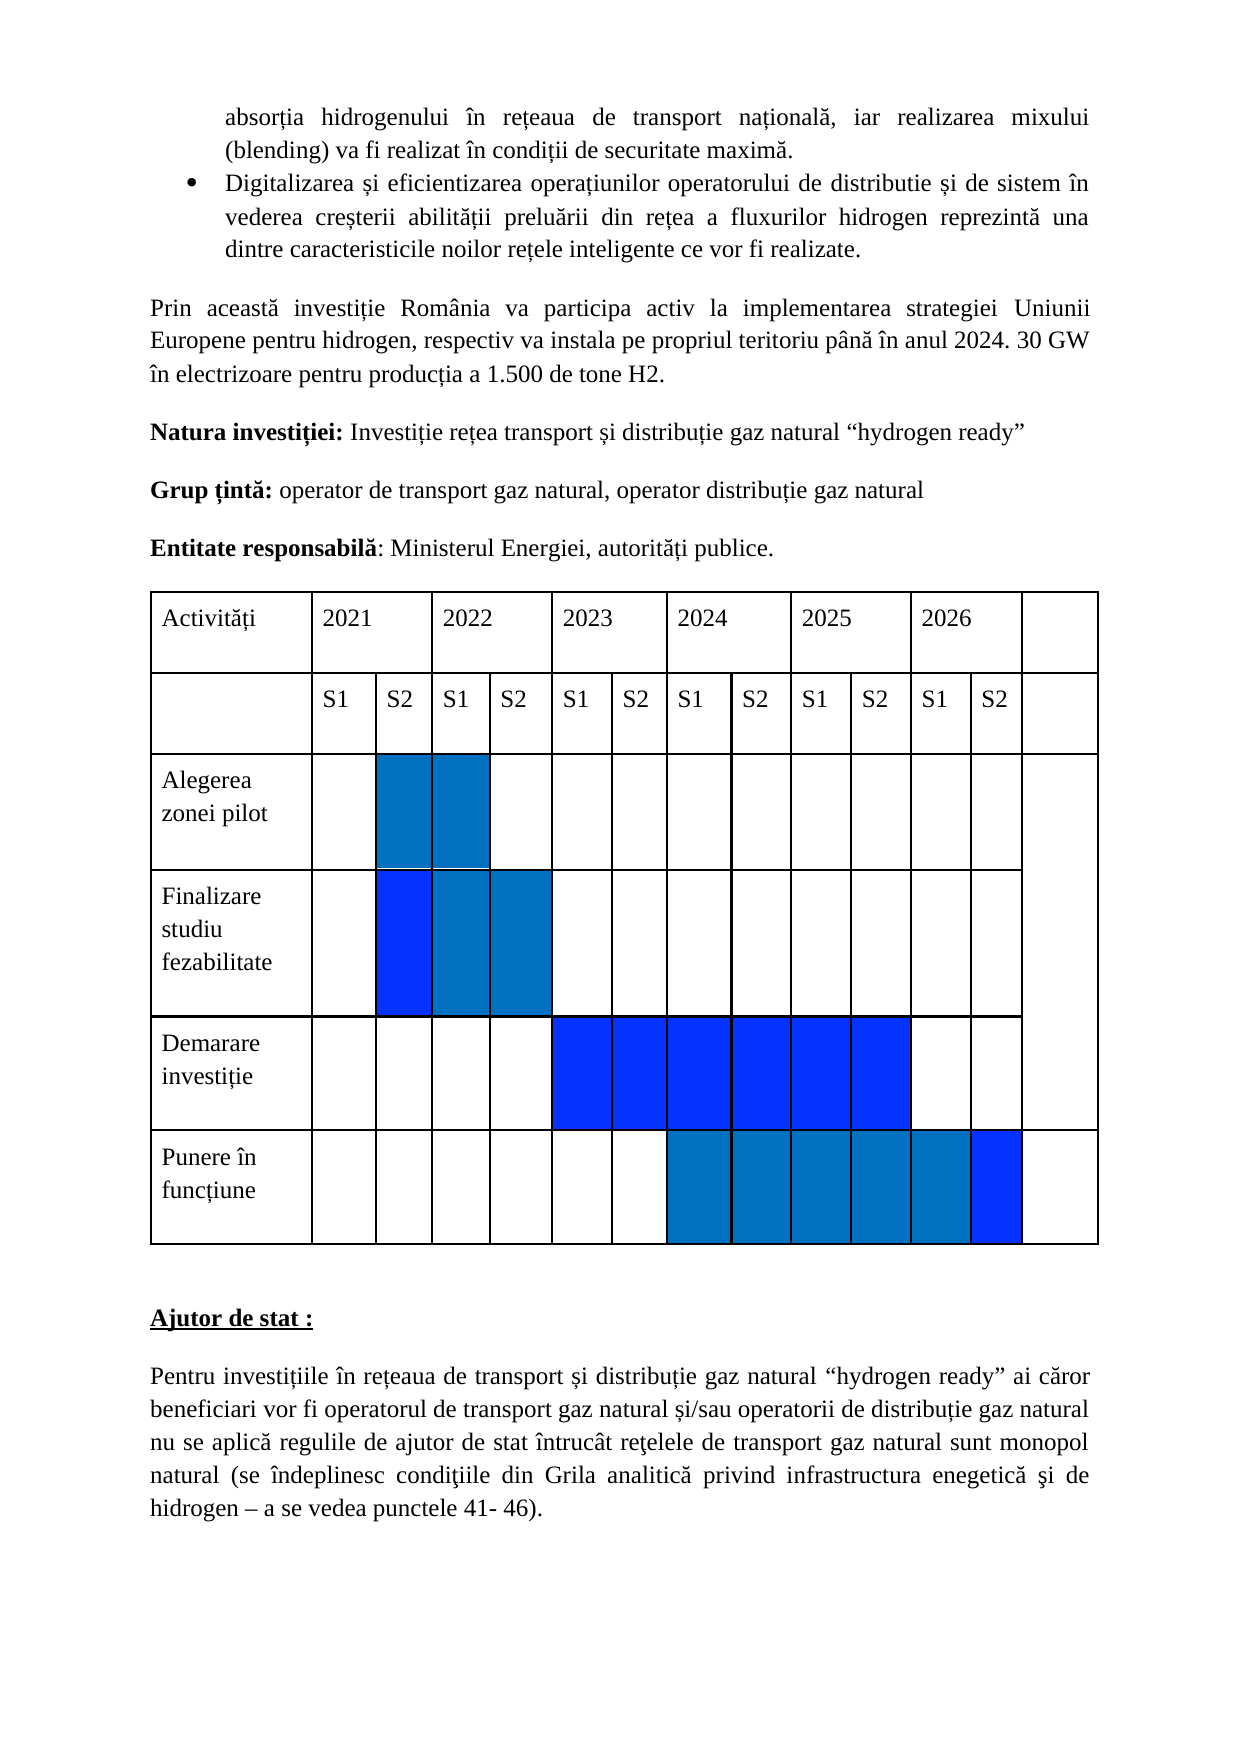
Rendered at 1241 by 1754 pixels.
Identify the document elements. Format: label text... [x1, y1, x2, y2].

table_cell [313, 755, 375, 868]
table_cell S1 [912, 674, 970, 753]
table_header Activități [152, 593, 311, 672]
table_header 2023 [553, 593, 666, 672]
table_header [1023, 593, 1097, 672]
table_cell [912, 755, 970, 868]
table_cell [792, 755, 850, 868]
table_cell [433, 755, 489, 868]
table_cell [313, 1018, 375, 1129]
table_cell [972, 871, 1021, 1015]
table_cell Alegerea zonei pilot [152, 755, 311, 868]
table_cell [553, 1131, 611, 1243]
table_cell S1 [433, 674, 489, 753]
table_cell [792, 1018, 850, 1129]
table_cell [553, 1018, 611, 1129]
table_cell S1 [553, 674, 611, 753]
table_cell [668, 871, 730, 1015]
table_cell [852, 755, 910, 868]
table_cell [377, 871, 431, 1015]
table_cell [972, 755, 1021, 868]
table_cell [733, 871, 790, 1015]
table_cell [313, 871, 375, 1015]
table_cell S2 [613, 674, 666, 753]
table_cell [433, 1131, 489, 1243]
table_header 2025 [792, 593, 910, 672]
table_cell Punere în funcțiune [152, 1131, 311, 1243]
text Grup țintă: operator de transport gaz natural, operator distribuție gaz natural [150, 475, 1090, 503]
table_cell [852, 1018, 910, 1129]
text Natura investiției: Investiție rețea transport și distribuție gaz natural “hydrogen ready” [150, 417, 1090, 445]
table_cell [377, 1018, 431, 1129]
table_cell [377, 1131, 431, 1243]
table_cell [313, 1131, 375, 1243]
table_cell [613, 1131, 666, 1243]
table_cell [152, 674, 311, 753]
table_header 2024 [668, 593, 790, 672]
table_cell S2 [733, 674, 790, 753]
text Prin această investiție România va participa activ la implementarea strategiei Uniunii Europene pentru hidrogen, respectiv va instala pe propriul teritoriu până în anul 2024. 30 GW în electrizoare pentru producția a 1.500 de tone H2. [150, 293, 1090, 387]
table_cell [792, 1131, 850, 1243]
list Digitalizarea și eficientizarea operațiunilor operatorului de distributie și de sistem în vederea creșterii abilității preluării din rețea a fluxurilor hidrogen reprezintă una dintre caracteristicile noilor rețele inteligente ce vor fi realizate. [187, 168, 1090, 263]
table_cell [972, 1018, 1021, 1129]
table_cell [1023, 1131, 1097, 1243]
table_cell [433, 1018, 489, 1129]
table_cell [553, 755, 611, 868]
table_cell [553, 871, 611, 1015]
text Pentru investițiile în rețeaua de transport și distribuție gaz natural “hydrogen ready” ai căror beneficiari vor fi operatorul de transport gaz natural și/sau operatorii de distribuție gaz natural nu se aplică regulile de ajutor de stat întrucât reţelele de transport gaz natural sunt monopol natural (se îndeplinesc condiţiile din Grila analitică privind infrastructura enegetică şi de hidrogen – a se vedea punctele 41- 46). [150, 1361, 1090, 1522]
table_cell [668, 1131, 730, 1243]
table_cell [668, 1018, 730, 1129]
table_cell [852, 871, 910, 1015]
table_cell [377, 755, 431, 868]
table_cell Finalizare studiu fezabilitate [152, 871, 311, 1015]
table_cell S2 [377, 674, 431, 753]
table_cell [733, 755, 790, 868]
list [187, 102, 1090, 164]
table_cell [972, 1131, 1021, 1243]
table_header 2026 [912, 593, 1021, 672]
table_cell S1 [792, 674, 850, 753]
table_cell [433, 871, 489, 1015]
table_cell [491, 755, 551, 868]
table_cell [792, 871, 850, 1015]
table_cell S2 [491, 674, 551, 753]
table_cell [491, 871, 551, 1015]
table_cell [668, 755, 730, 868]
table_cell [733, 1018, 790, 1129]
table_cell [613, 1018, 666, 1129]
table_cell [733, 1131, 790, 1243]
table_cell S2 [852, 674, 910, 753]
table_cell [613, 871, 666, 1015]
table_cell S1 [668, 674, 730, 753]
table_cell [1023, 674, 1097, 753]
text Entitate responsabilă: Ministerul Energiei, autorități publice. [150, 533, 1090, 561]
text Ajutor de stat : [150, 1303, 1090, 1332]
table_cell [613, 755, 666, 868]
table_cell [912, 1018, 970, 1129]
table_header 2021 [313, 593, 431, 672]
table_cell [1023, 755, 1097, 1129]
table_header 2022 [433, 593, 551, 672]
table_cell [912, 871, 970, 1015]
table_cell S1 [313, 674, 375, 753]
table_cell [912, 1131, 970, 1243]
table_cell [852, 1131, 910, 1243]
table_cell S2 [972, 674, 1021, 753]
table_cell [491, 1018, 551, 1129]
table_cell Demarare investiție [152, 1018, 311, 1129]
table_cell [491, 1131, 551, 1243]
